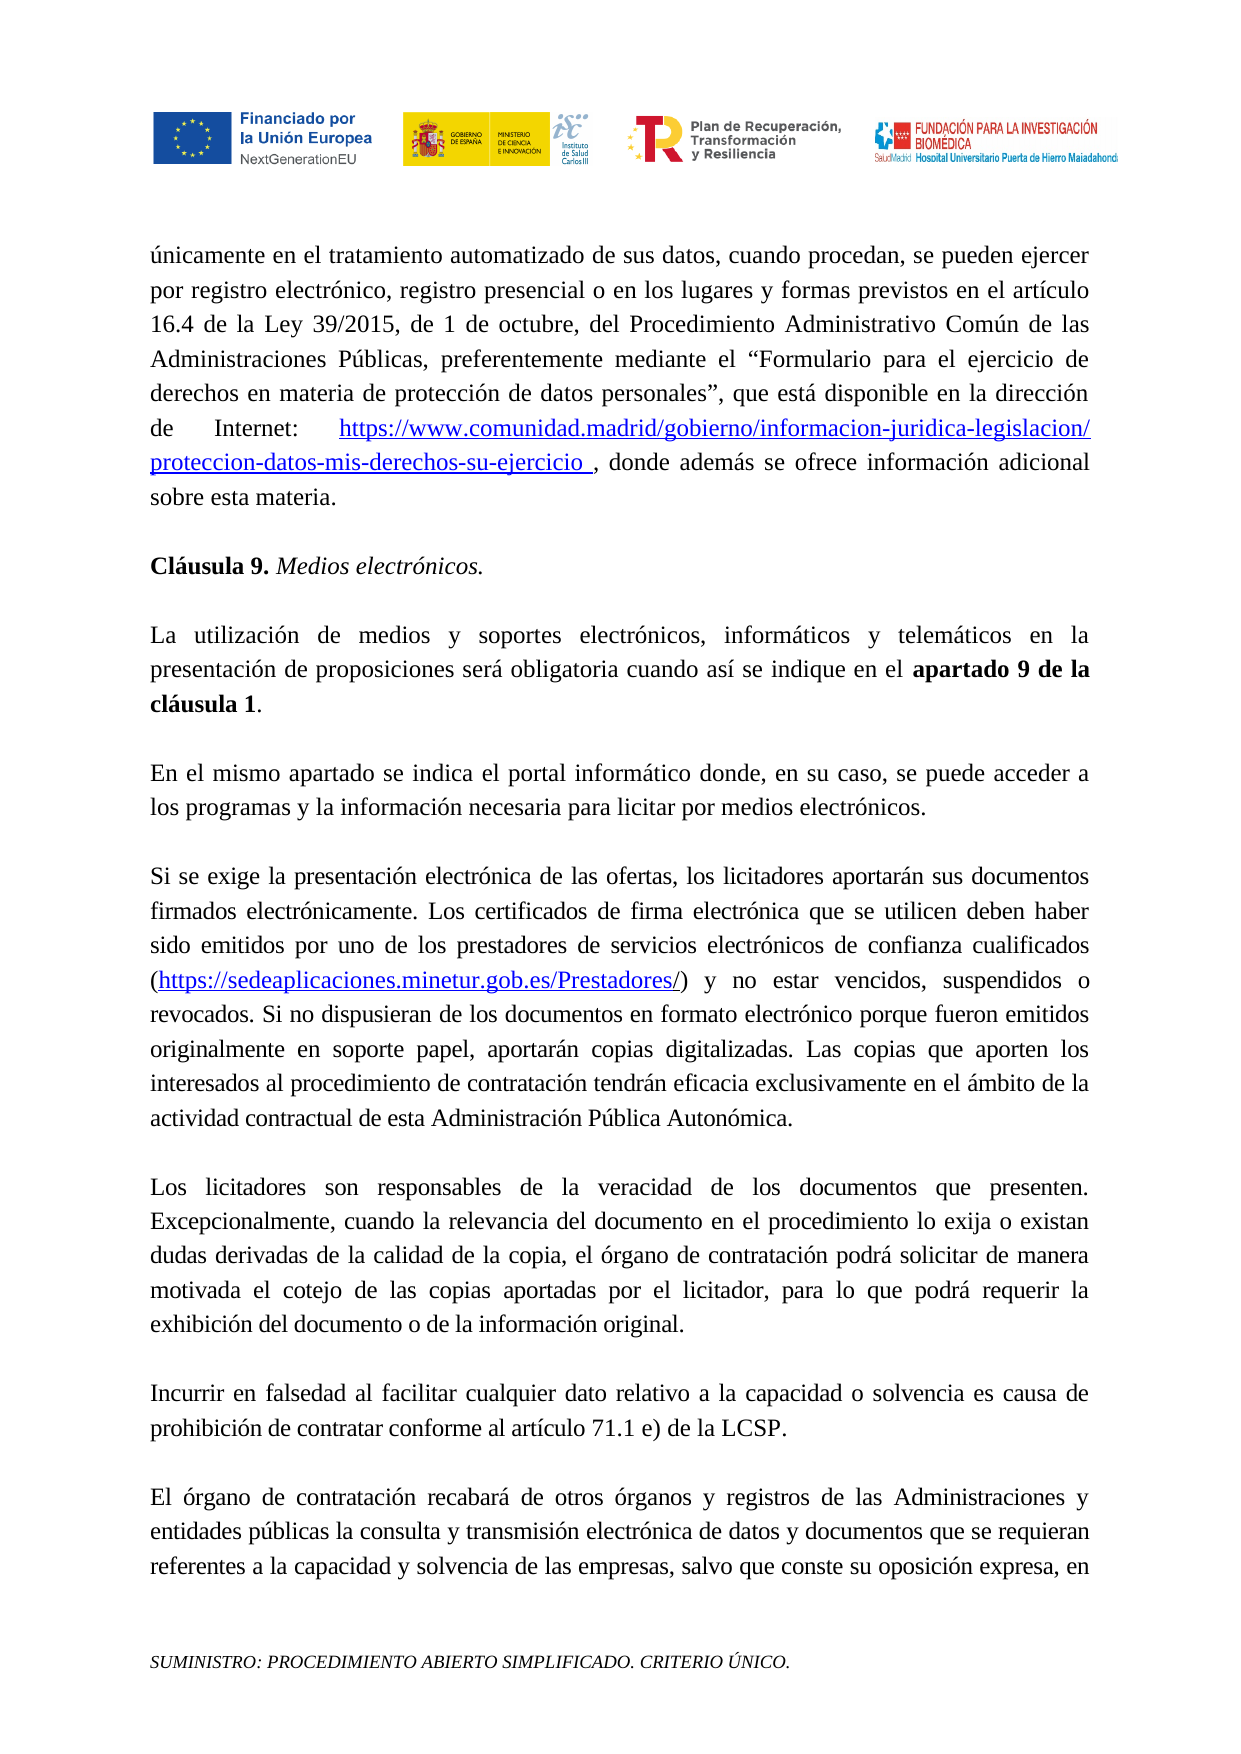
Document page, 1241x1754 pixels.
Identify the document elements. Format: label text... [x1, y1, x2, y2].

text Cláusula 9. Medios electrónicos. [150, 551, 1090, 580]
text Los licitadores son responsables de la veracidad de los documentos que presenten. Excepcionalmente, cuando la relevancia del documento en el procedimiento lo exija o existan dudas derivadas de la calidad de la copia, el órgano de contratación podrá solicitar de manera motivada el cotejo de las copias aportadas por el licitador, para lo que podrá requerir la exhibición del documento o de la información original. [150, 1172, 1090, 1338]
picture [403, 112, 593, 166]
text Incurrir en falsedad al facilitar cualquier dato relativo a la capacidad o solvencia es causa de prohibición de contratar conforme al artículo 71.1 e) de la LCSP. [150, 1378, 1090, 1442]
text En el mismo apartado se indica el portal informático donde, en su caso, se puede acceder a los programas y la información necesaria para licitar por medios electrónicos. [150, 758, 1090, 821]
picture [873, 117, 1118, 162]
picture [626, 109, 843, 166]
text La utilización de medios y soportes electrónicos, informáticos y telemáticos en la presentación de proposiciones será obligatoria cuando así se indique en el apartado 9 de la cláusula 1. [150, 620, 1090, 718]
picture [150, 109, 374, 166]
text Si se exige la presentación electrónica de las ofertas, los licitadores aportarán sus documentos firmados electrónicamente. Los certificados de firma electrónica que se utilicen deben haber sido emitidos por uno de los prestadores de servicios electrónicos de confianza cualificados (https://sedeaplicaciones.minetur.gob.es/Prestadores/) y no estar vencidos, suspendidos o revocados. Si no dispusieran de los documentos en formato electrónico porque fueron emitidos originalmente en soporte papel, aportarán copias digitalizadas. Las copias que aporten los interesados al procedimiento de contratación tendrán eficacia exclusivamente en el ámbito de la actividad contractual de esta Administración Pública Autonómica. [150, 861, 1090, 1131]
